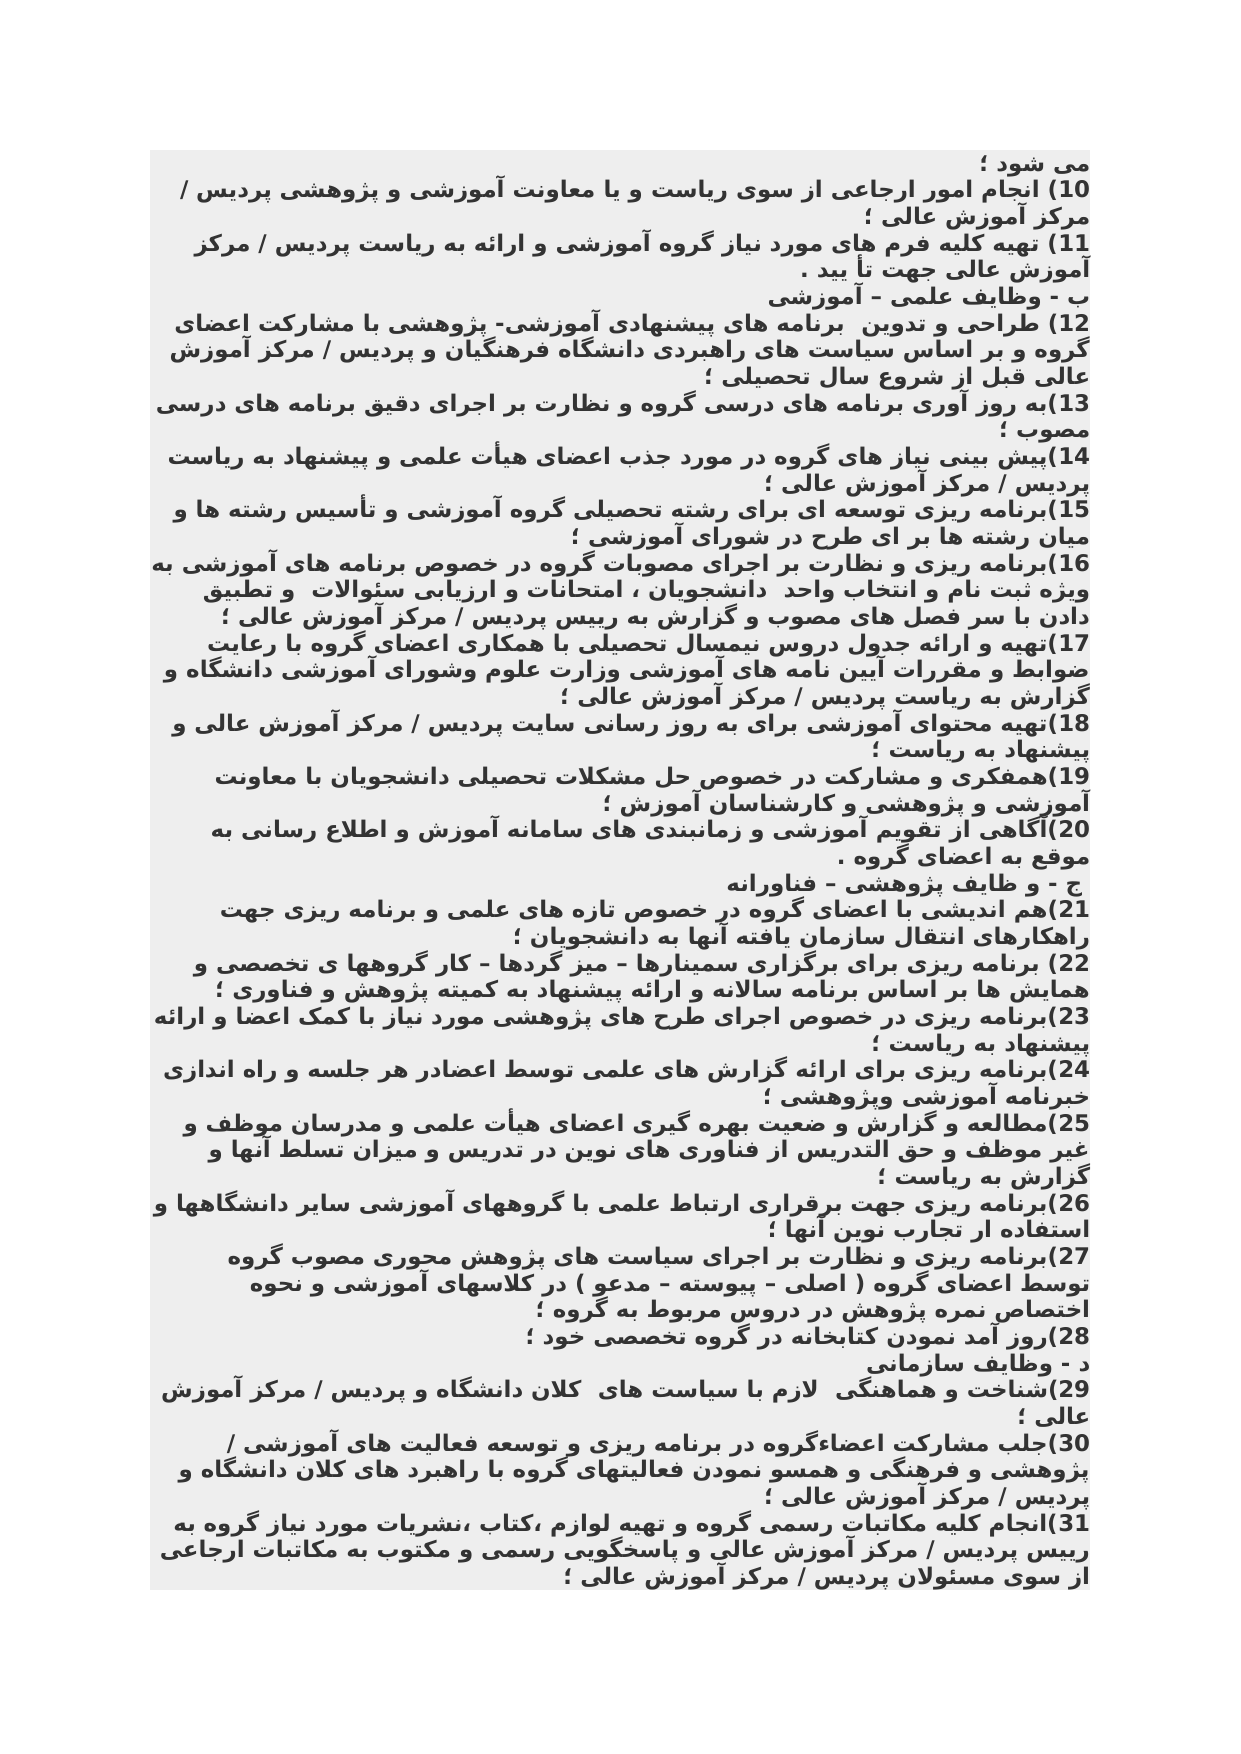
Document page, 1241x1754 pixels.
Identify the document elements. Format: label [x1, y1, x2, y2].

text [150, 150, 1090, 1590]
